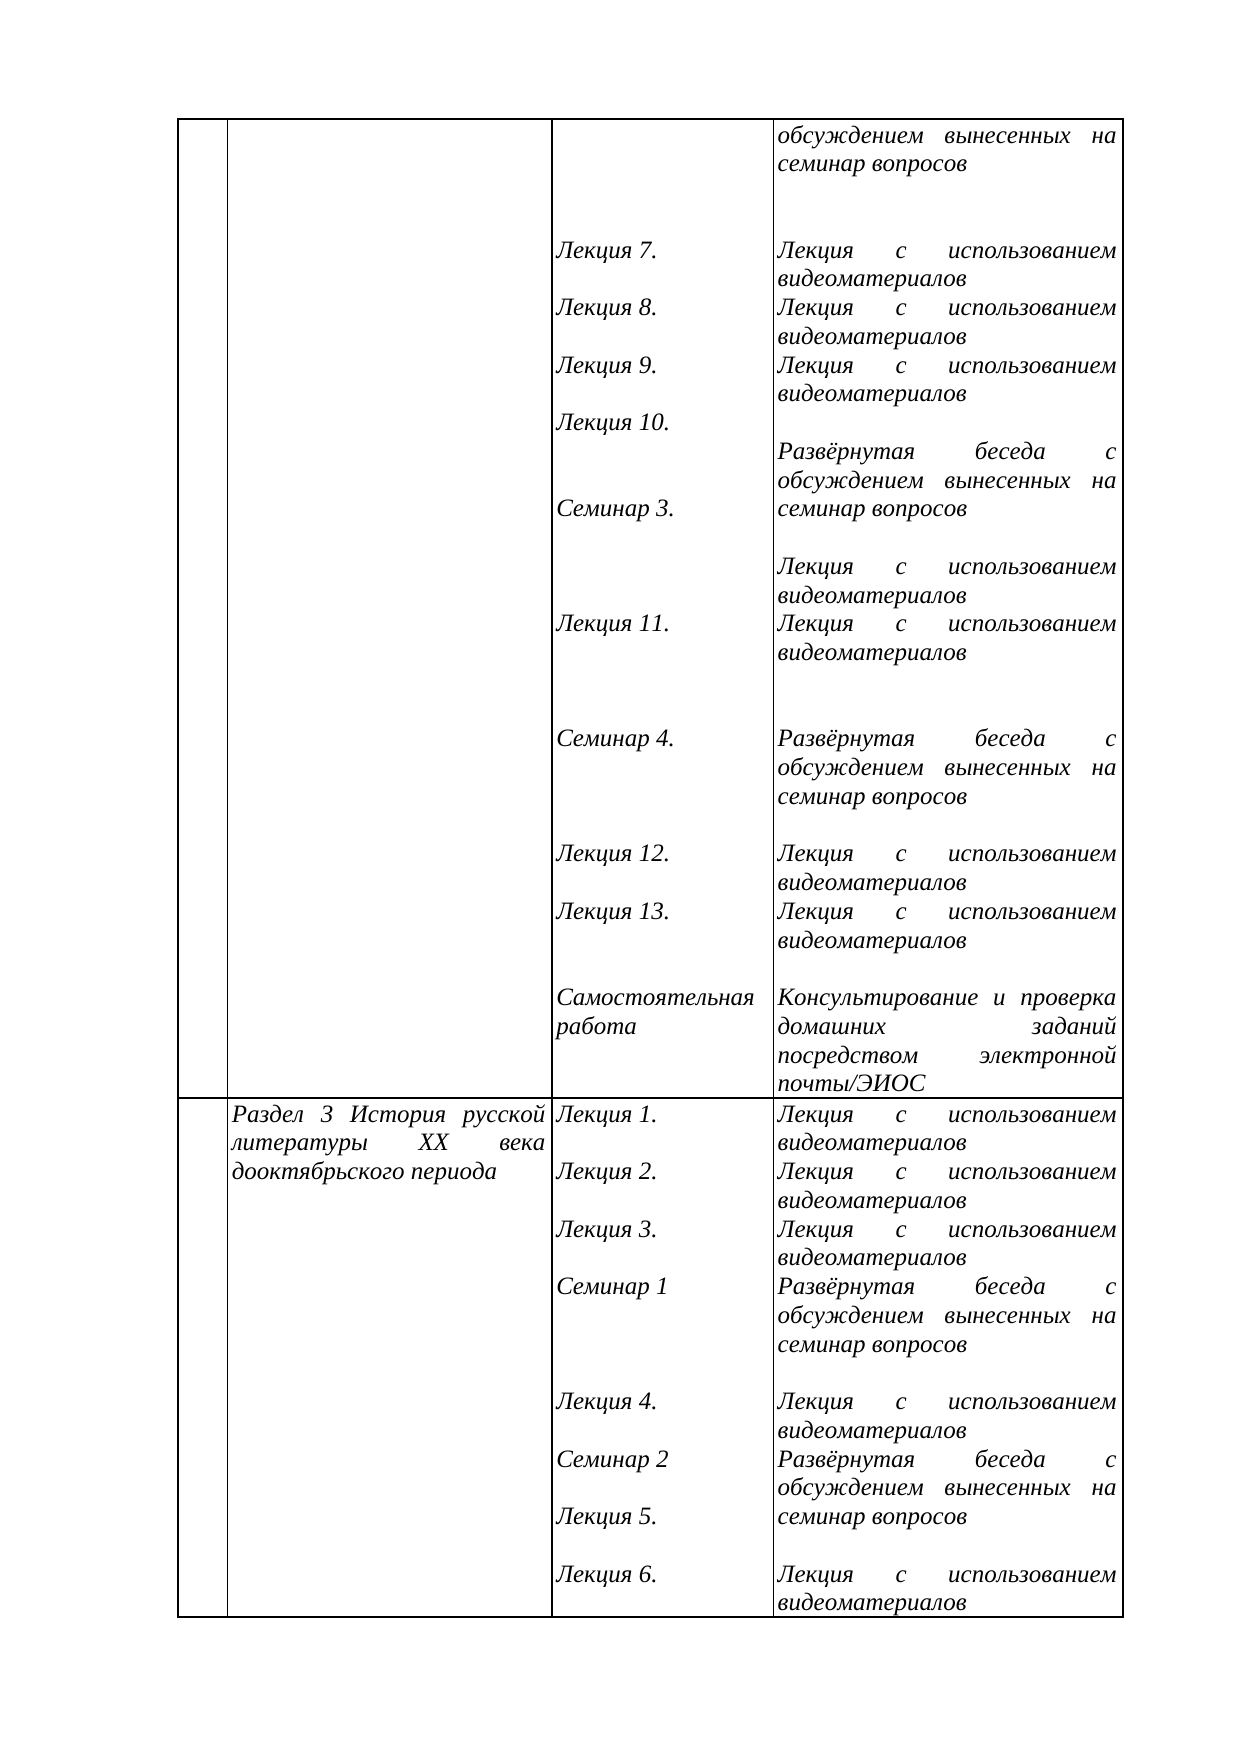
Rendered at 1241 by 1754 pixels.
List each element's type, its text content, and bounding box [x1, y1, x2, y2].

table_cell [553, 120, 773, 1097]
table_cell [228, 1099, 551, 1616]
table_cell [553, 1099, 773, 1616]
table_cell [228, 120, 551, 1097]
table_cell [774, 1099, 1122, 1616]
table_cell [179, 1099, 227, 1616]
table_cell 2. [179, 120, 227, 1097]
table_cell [774, 120, 1122, 1097]
